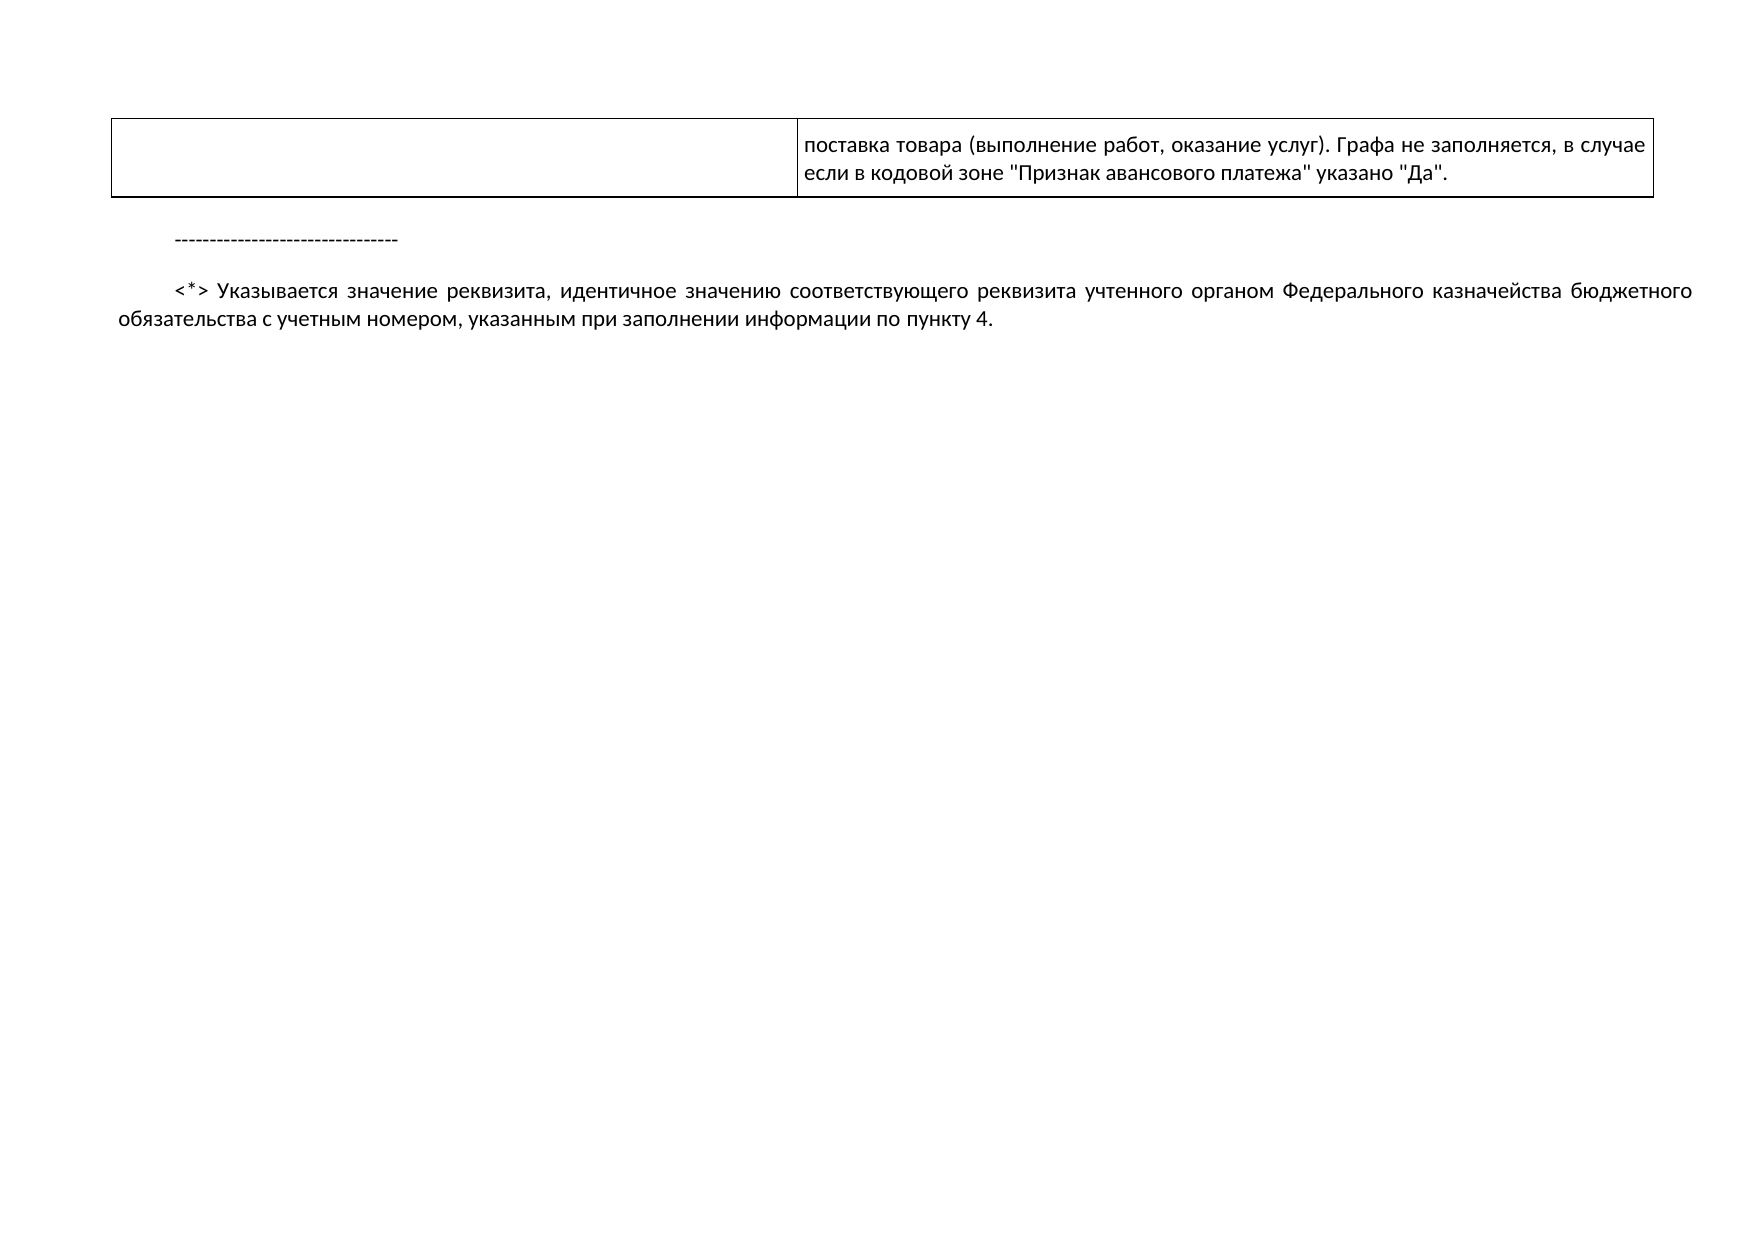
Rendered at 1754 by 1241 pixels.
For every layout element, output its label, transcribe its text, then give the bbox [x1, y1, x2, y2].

text <*> Указывается значение реквизита, идентичное значению соответствующего реквизита учтенного органом Федерального казначейства бюджетного обязательства с учетным номером, указанным при заполнении информации по пункту 4. [118, 276, 1695, 332]
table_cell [112, 119, 797, 196]
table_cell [798, 119, 1653, 196]
text -------------------------------- [118, 226, 1695, 253]
